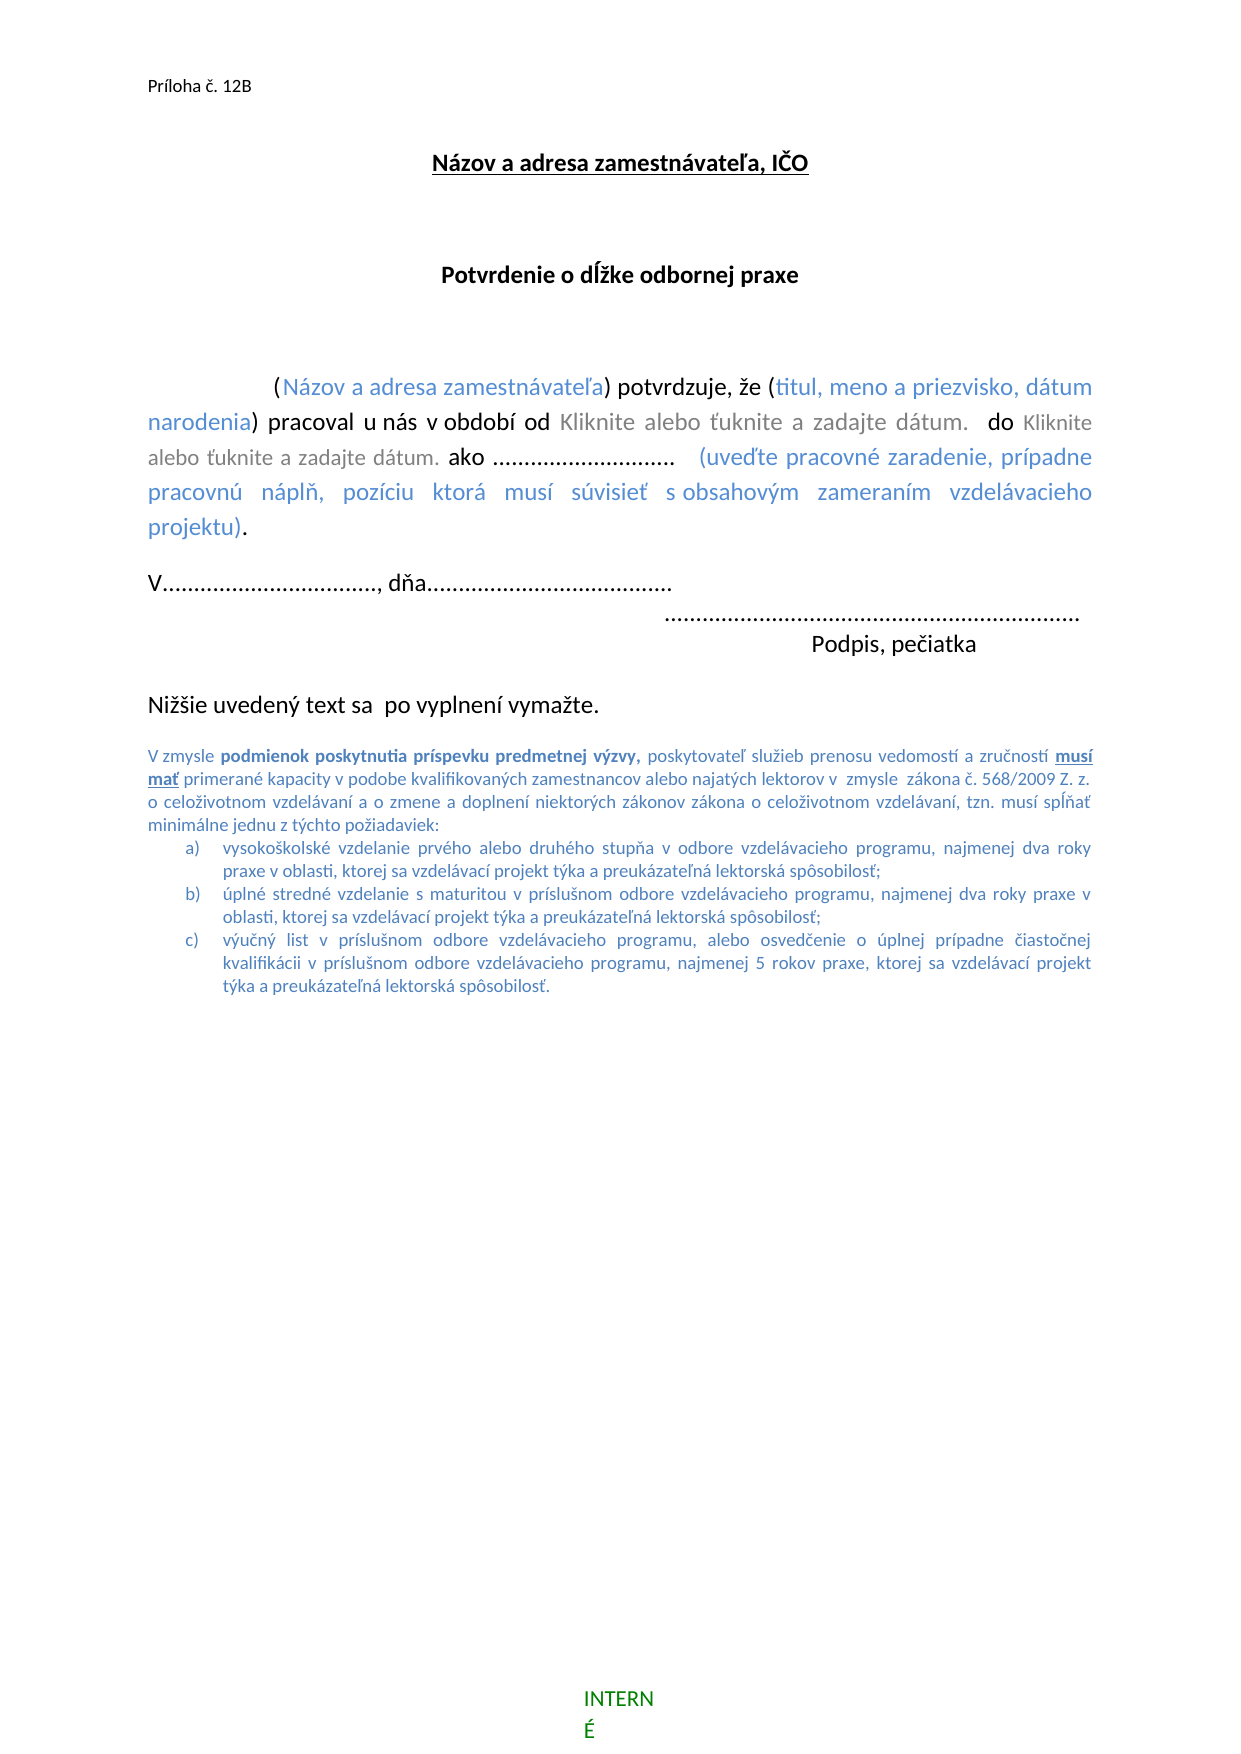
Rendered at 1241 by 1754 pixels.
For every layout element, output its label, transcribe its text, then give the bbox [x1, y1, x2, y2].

text Názov a adresa zamestnávateľa, IČO [148, 148, 1093, 178]
text Nižšie uvedený text sa po vyplnení vymažte. [148, 689, 1093, 719]
text V.................................., dňa....................................... [148, 567, 1093, 597]
list úplné stredné vzdelanie s maturitou v príslušnom odbore vzdelávacieho programu, najmenej dva roky praxe v oblasti, ktorej sa vzdelávací projekt týka a preukázateľná lektorská spôsobilosť; [185, 882, 1093, 928]
list výučný list v príslušnom odbore vzdelávacieho programu, alebo osvedčenie o úplnej prípadne čiastočnej kvalifikácii v príslušnom odbore vzdelávacieho programu, najmenej 5 rokov praxe, ktorej sa vzdelávací projekt týka a preukázateľná lektorská spôsobilosť. [185, 928, 1093, 997]
list vysokoškolské vzdelanie prvého alebo druhého stupňa v odbore vzdelávacieho programu, najmenej dva roky praxe v oblasti, ktorej sa vzdelávací projekt týka a preukázateľná lektorská spôsobilosť; [185, 836, 1093, 882]
text Potvrdenie o dĺžke odbornej praxe [148, 259, 1093, 290]
text Podpis, pečiatka [148, 628, 1093, 658]
text .................................................................. [148, 597, 1093, 628]
text (Názov a adresa zamestnávateľa) potvrdzuje, že (titul, meno a priezvisko, dátum narodenia) pracoval u nás v období od do ako ............................. (uveďte pracovné zaradenie, prípadne pracovnú náplň, pozíciu ktorá musí súvisieť s obsahovým zameraním vzdelávacieho projektu). [148, 371, 1093, 541]
text V zmysle podmienok poskytnutia príspevku predmetnej výzvy, poskytovateľ služieb prenosu vedomostí a zručností musí mať primerané kapacity v podobe kvalifikovaných zamestnancov alebo najatých lektorov v zmysle zákona č. 568/2009 Z. z. o celoživotnom vzdelávaní a o zmene a doplnení niektorých zákonov zákona o celoživotnom vzdelávaní, tzn. musí spĺňať minimálne jednu z týchto požiadaviek: [148, 745, 1093, 836]
